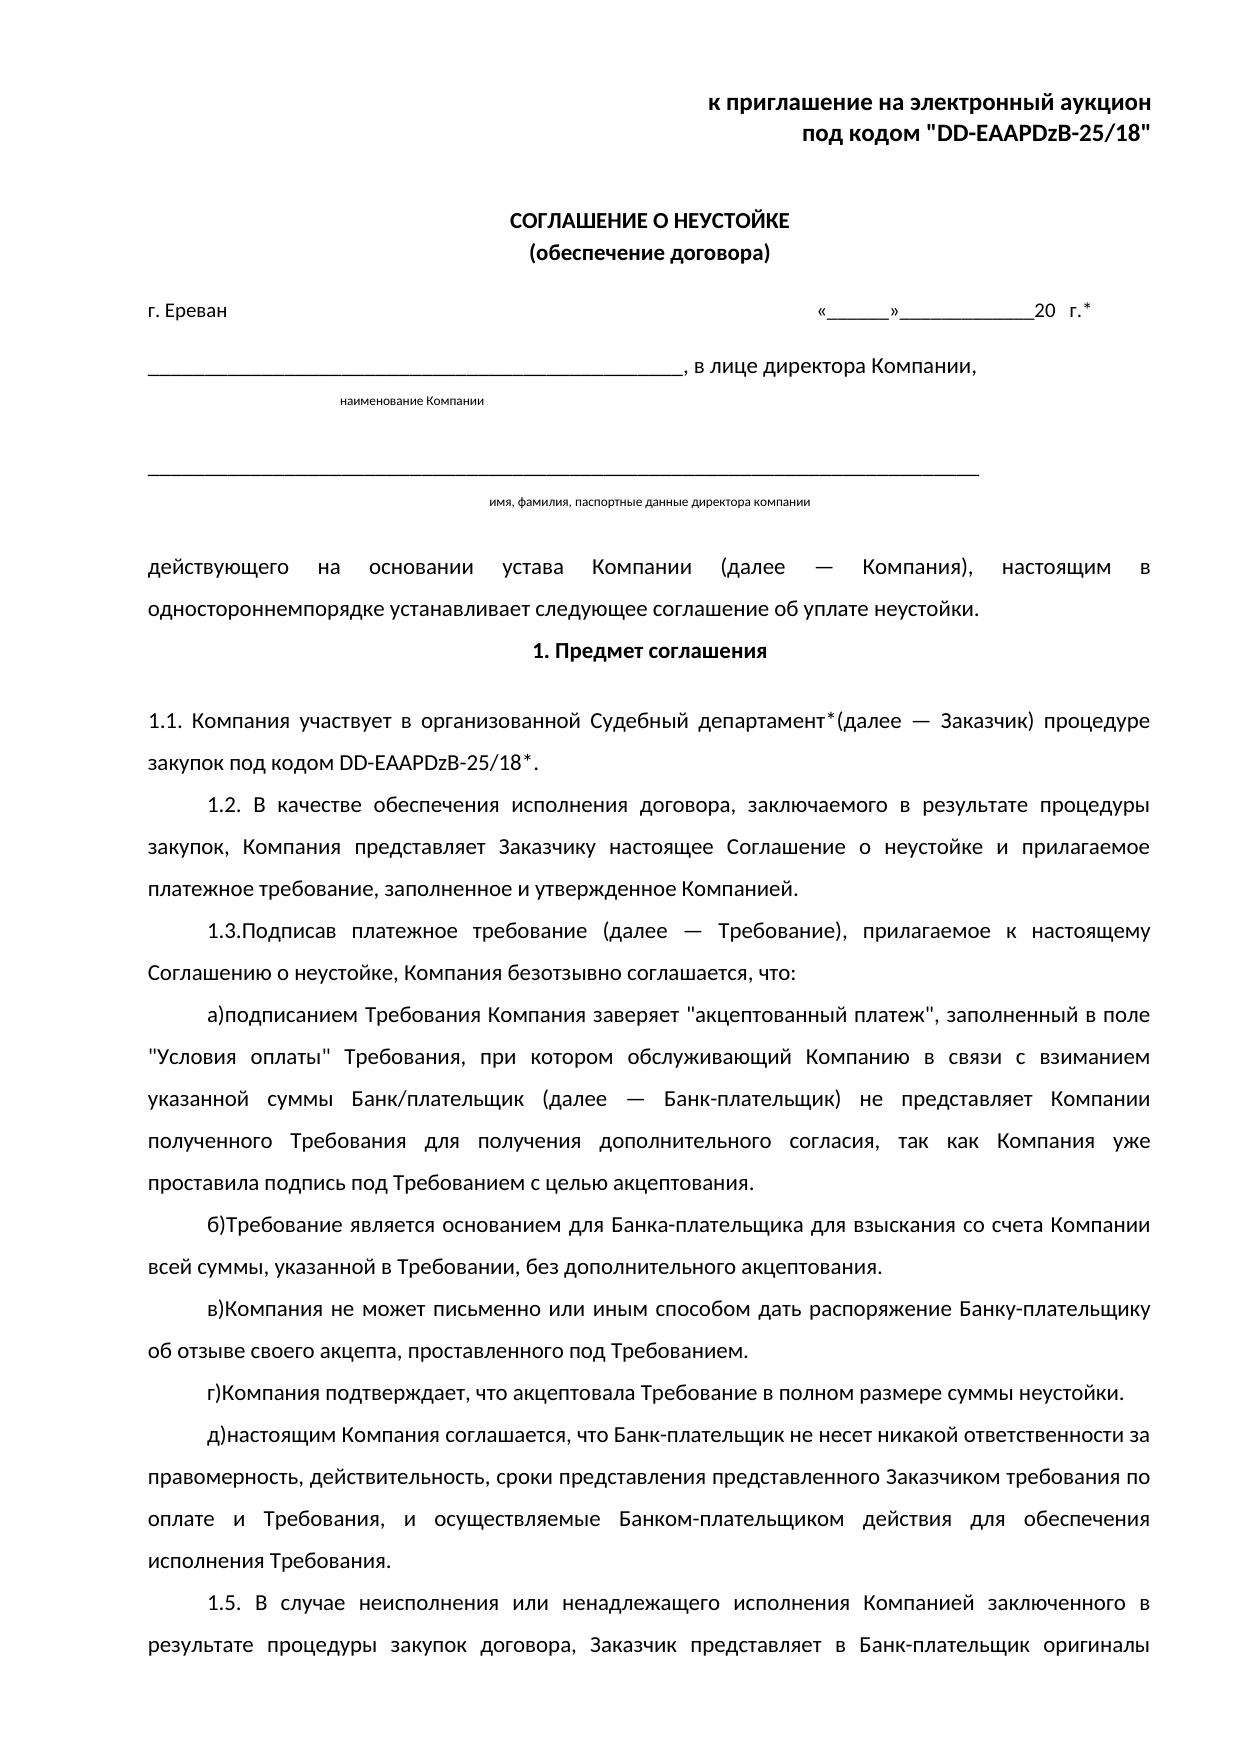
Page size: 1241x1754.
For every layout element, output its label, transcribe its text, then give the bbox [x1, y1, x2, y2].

text (обеспечение договора) [148, 238, 1152, 266]
text наименование Компании [340, 393, 1152, 421]
text _______________________________________________, в лице директора Компании, [148, 351, 1152, 379]
text 1. Предмет соглашения [148, 636, 1152, 664]
text под кодом "DD-EAAPDzB-25/18" [148, 117, 1152, 147]
text 1.3.Подписав платежное требование (далее — Требование), прилагаемое к настоящему Соглашению о неустойке, Компания безотзывно соглашается, что: [148, 916, 1152, 986]
table_header г. Ереван [136, 297, 635, 351]
text действующего на основании устава Компании (далее — Компания), настоящим в одностороннемпорядке устанавливает следующее соглашение об уплате неустойки. [148, 552, 1152, 622]
text СОГЛАШЕНИЕ О НЕУСТОЙКЕ [148, 206, 1152, 234]
text _________________________________________________________________________ [148, 452, 1152, 480]
text г)Компания подтверждает, что акцептовала Требование в полном размере суммы неустойки. [148, 1378, 1152, 1406]
text а)подписанием Требования Компания заверяет "акцептованный платеж", заполненный в поле "Условия оплаты" Требования, при котором обслуживающий Компанию в связи с взиманием указанной суммы Банк/плательщик (далее — Банк-плательщик) не представляет Компании полученного Требования для получения дополнительного согласия, так как Компания уже проставила подпись под Требованием с целью акцептования. [148, 1000, 1152, 1196]
text 1.2. В качестве обеспечения исполнения договора, заключаемого в результате процедуры закупок, Компания представляет Заказчику настоящее Соглашение о неустойке и прилагаемое платежное требование, заполненное и утвержденное Компанией. [148, 790, 1152, 902]
text имя, фамилия, паспортные данные директора компании [148, 494, 1152, 522]
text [148, 1588, 1152, 1658]
text б)Требование является основанием для Банка-плательщика для взыскания со счета Компании всей суммы, указанной в Требовании, без дополнительного акцептования. [148, 1210, 1152, 1280]
table_header «______»_____________20 г.* [635, 297, 1104, 351]
text к приглашение на электронный аукцион [177, 86, 1152, 117]
text 1.1. Компания участвует в организованной Судебный департамент*(далее — Заказчик) процедуре закупок под кодом DD-EAAPDzB-25/18*. [148, 706, 1152, 776]
text в)Компания не может письменно или иным способом дать распоряжение Банку-плательщику об отзыве своего акцепта, проставленного под Требованием. [148, 1294, 1152, 1364]
text д)настоящим Компания соглашается, что Банк-плательщик не несет никакой ответственности за правомерность, действительность, сроки представления представленного Заказчиком требования по оплате и Требования, и осуществляемые Банком-плательщиком действия для обеспечения исполнения Требования. [148, 1420, 1152, 1574]
